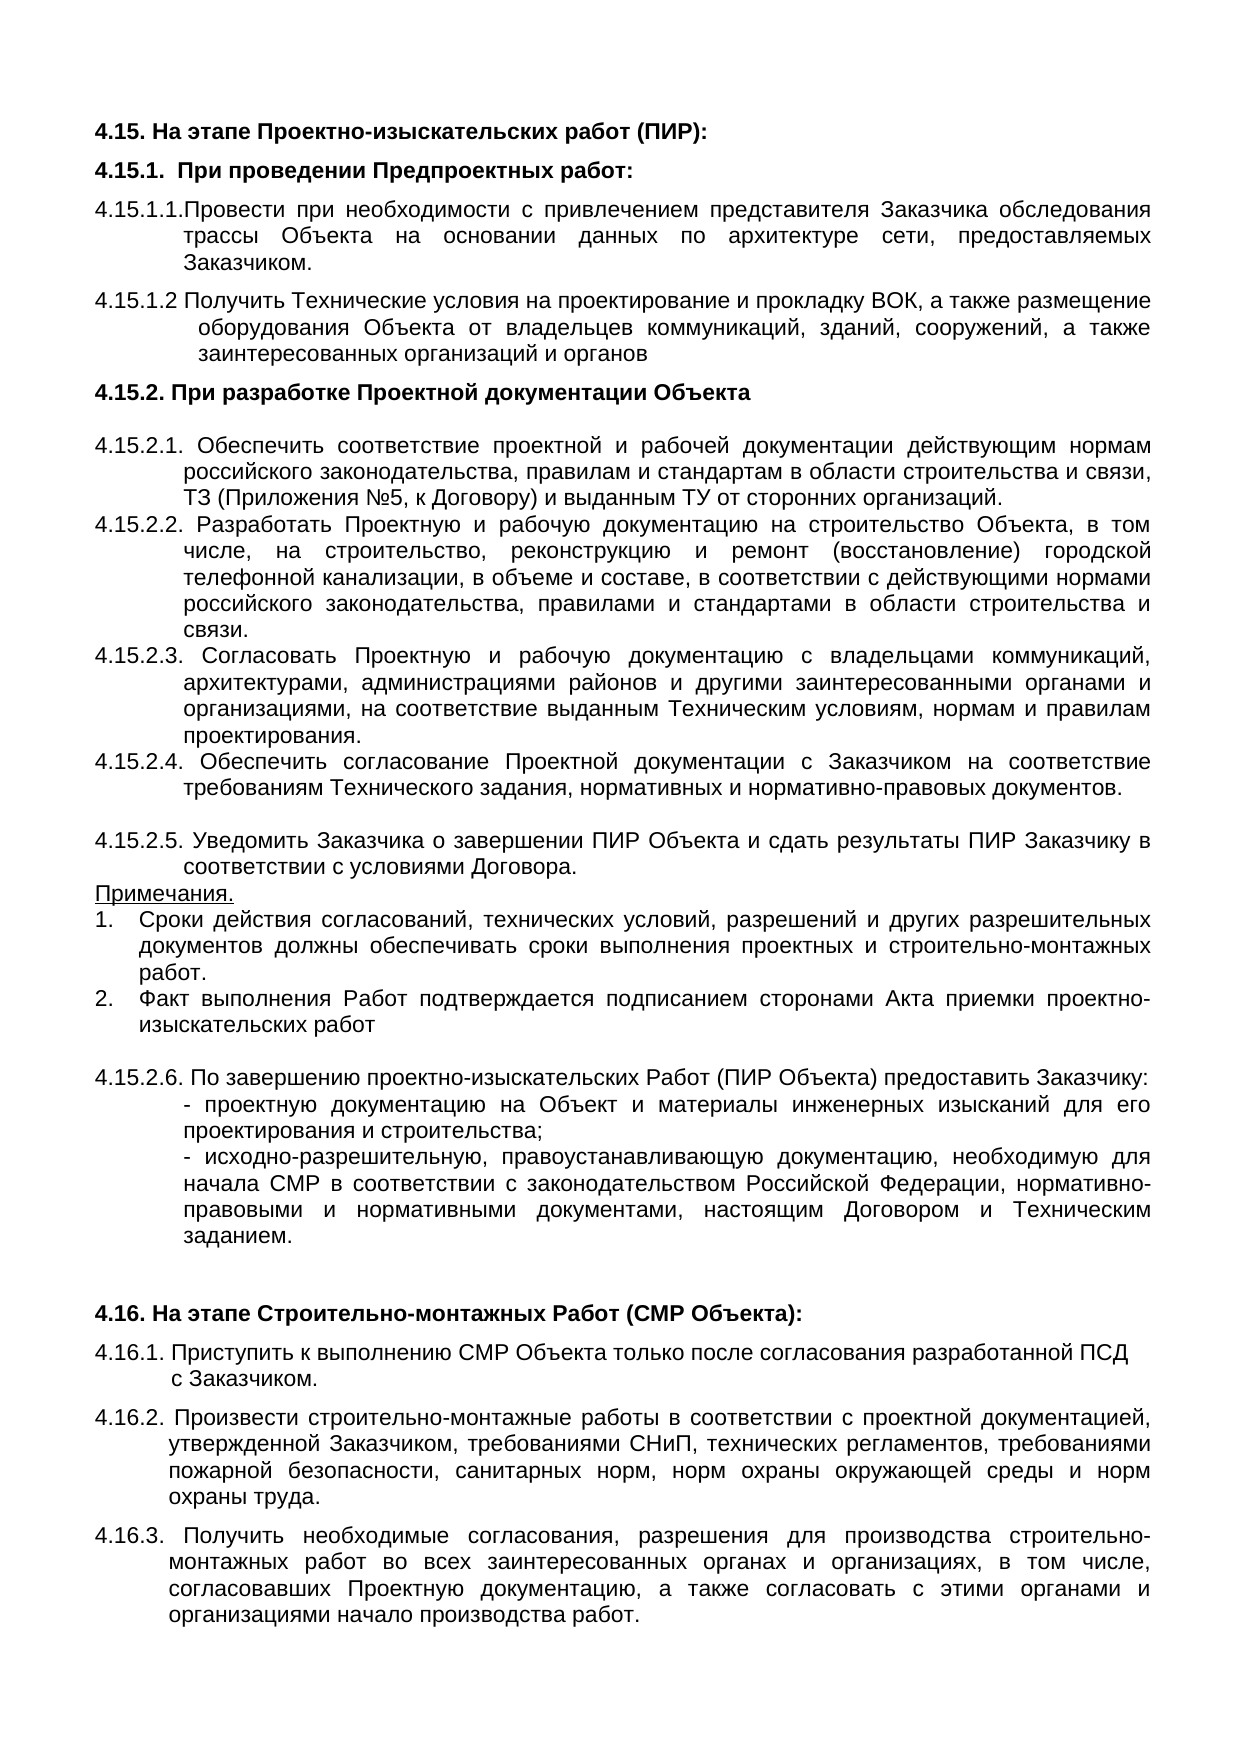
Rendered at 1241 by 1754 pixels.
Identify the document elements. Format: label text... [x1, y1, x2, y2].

text с Заказчиком. [94, 1365, 1152, 1392]
text 4.16.1. Приступить к выполнению СМР Объекта только после согласования разработанной ПСД [94, 1339, 1152, 1365]
subtitle 4.15.1. При проведении Предпроектных работ: [94, 157, 1152, 183]
subtitle 4.16.2. Произвести строительно-монтажные работы в соответствии с проектной документацией, утвержденной Заказчиком, требованиями СНиП, технических регламентов, требованиями пожарной безопасности, санитарных норм, норм охраны окружающей среды и норм охраны труда. [94, 1404, 1152, 1509]
subtitle 4.16.3. Получить необходимые согласования, разрешения для производства строительно-монтажных работ во всех заинтересованных органах и организациях, в том числе, согласовавших Проектную документацию, а также согласовать с этими органами и организациями начало производства работ. [94, 1522, 1152, 1627]
text 4.15.2.5. Уведомить Заказчика о завершении ПИР Объекта и сдать результаты ПИР Заказчику в соответствии с условиями Договора. [94, 827, 1152, 880]
text 4.15.2.2. Разработать Проектную и рабочую документацию на строительство Объекта, в том числе, на строительство, реконструкцию и ремонт (восстановление) городской телефонной канализации, в объеме и составе, в соответствии с действующими нормами российского законодательства, правилами и стандартами в области строительства и связи. [94, 511, 1152, 642]
subtitle 4.15.1.2 Получить Технические условия на проектирование и прокладку ВОК, а также размещение оборудования Объекта от владельцев коммуникаций, зданий, сооружений, а также заинтересованных организаций и органов [94, 287, 1152, 366]
text 4.15.2.1. Обеспечить соответствие проектной и рабочей документации действующим нормам российского законодательства, правилам и стандартам в области строительства и связи, ТЗ (Приложения №5, к Договору) и выданным ТУ от сторонних организаций. [94, 432, 1152, 511]
subtitle 4.15. На этапе Проектно-изыскательских работ (ПИР): [94, 118, 1152, 144]
text 4.15.2.6. По завершению проектно-изыскательских Работ (ПИР Объекта) предоставить Заказчику: [94, 1064, 1152, 1091]
text - проектную документацию на Объект и материалы инженерных изысканий для его проектирования и строительства; [183, 1091, 1152, 1143]
text 4.15.2.4. Обеспечить согласование Проектной документации с Заказчиком на соответствие требованиям Технического задания, нормативных и нормативно-правовых документов. [94, 748, 1152, 801]
list Сроки действия согласований, технических условий, разрешений и других разрешительных документов должны обеспечивать сроки выполнения проектных и строительно-монтажных работ. [94, 906, 1152, 985]
text - исходно-разрешительную, правоустанавливающую документацию, необходимую для начала СМР в соответствии с законодательством Российской Федерации, нормативно-правовыми и нормативными документами, настоящим Договором и Техническим заданием. [183, 1143, 1152, 1249]
text Примечания. [94, 880, 1152, 906]
subtitle 4.16. На этапе Строительно-монтажных Работ (СМР Объекта): [94, 1300, 1152, 1326]
text 4.15.2. При разработке Проектной документации Объекта [94, 379, 1152, 405]
subtitle 4.15.1.1.Провести при необходимости с привлечением представителя Заказчика обследования трассы Объекта на основании данных по архитектуре сети, предоставляемых Заказчиком. [94, 196, 1152, 275]
text 4.15.2.3. Согласовать Проектную и рабочую документацию с владельцами коммуникаций, архитектурами, администрациями районов и другими заинтересованными органами и организациями, на соответствие выданным Техническим условиям, нормам и правилам проектирования. [94, 642, 1152, 748]
list Факт выполнения Работ подтверждается подписанием сторонами Акта приемки проектно-изыскательских работ [94, 985, 1152, 1038]
